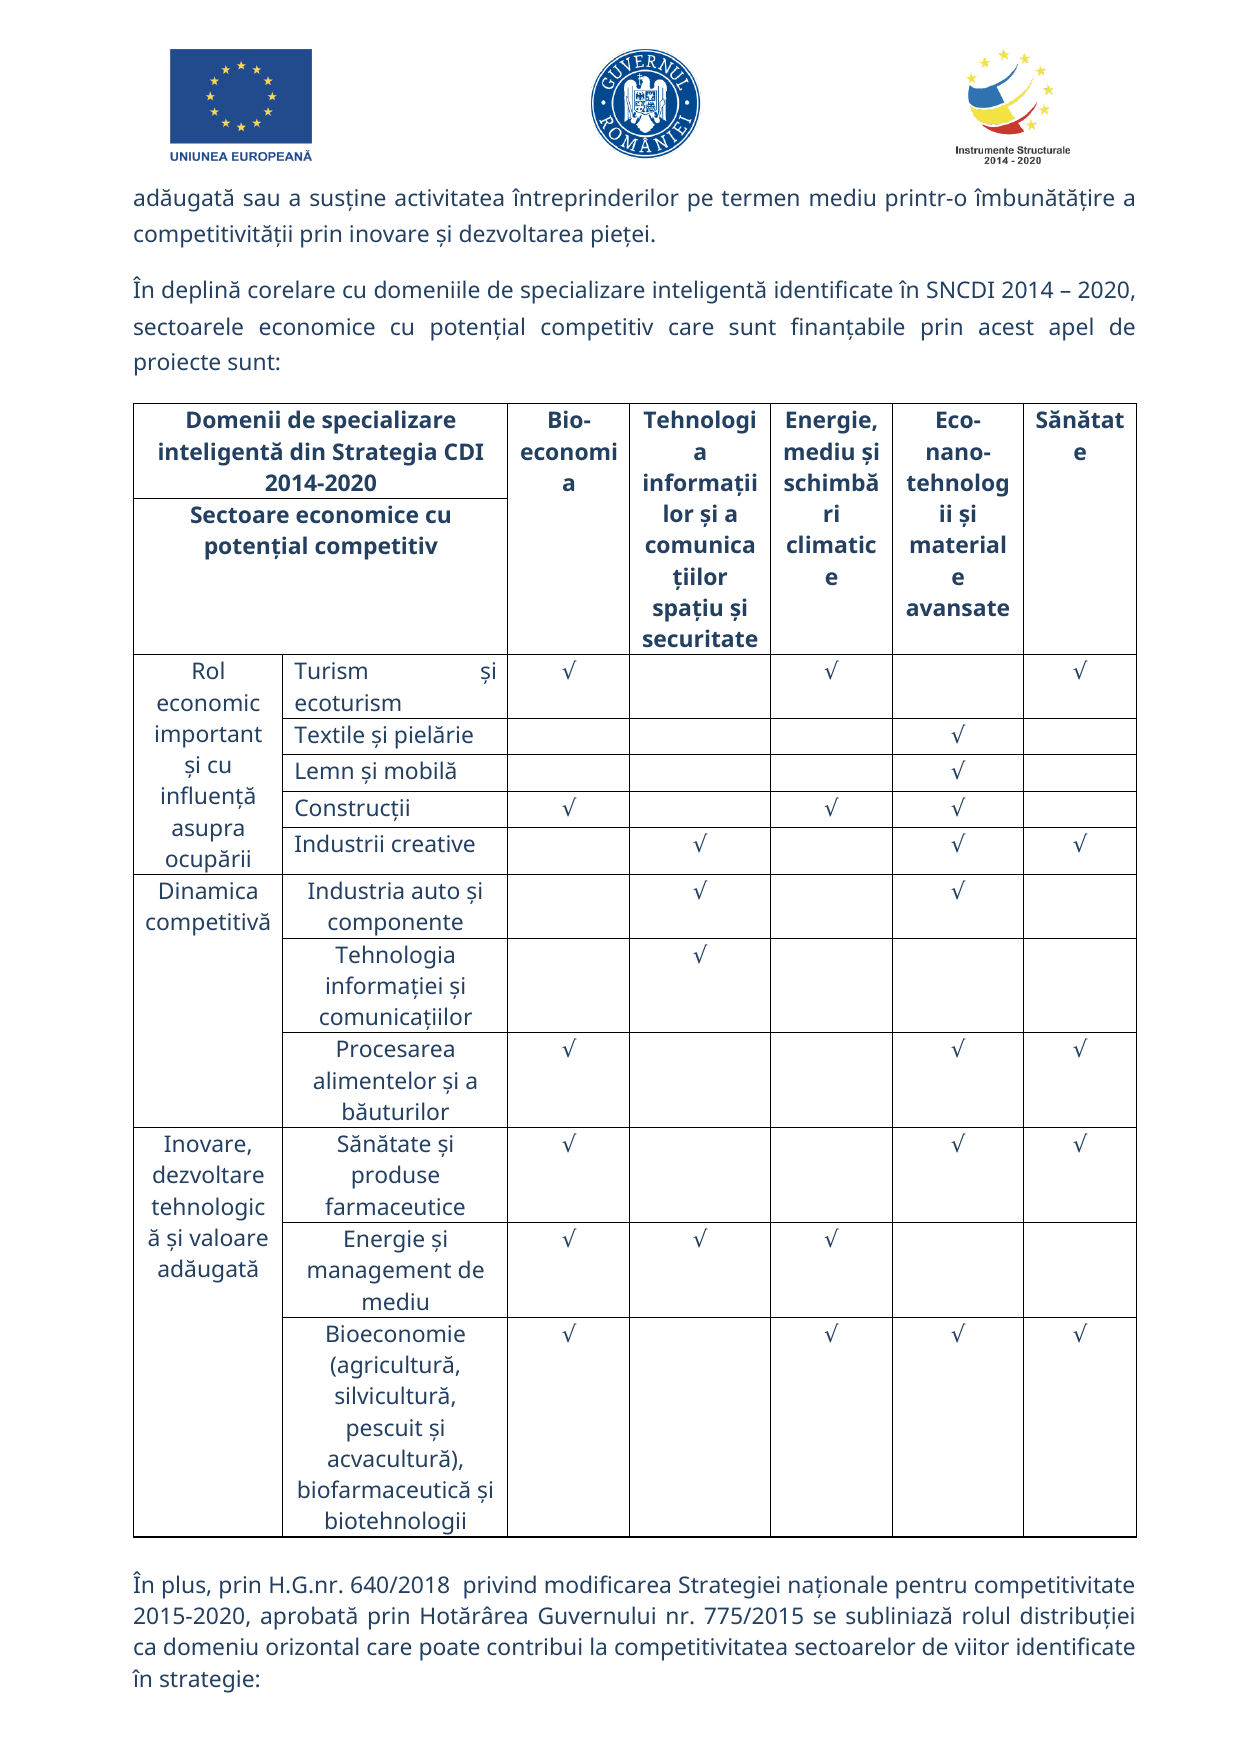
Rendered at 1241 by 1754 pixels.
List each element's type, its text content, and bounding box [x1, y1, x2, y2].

table_cell [771, 1033, 892, 1127]
table_cell [1024, 939, 1136, 1032]
text În deplină corelare cu domeniile de specializare inteligentă identificate în SNCDI 2014 – 2020, sectoarele economice cu potențial competitiv care sunt finanțabile prin acest apel de proiecte sunt: [133, 274, 1137, 378]
table_cell [508, 828, 629, 874]
table_cell [893, 939, 1023, 1032]
table_cell [630, 655, 770, 718]
table_cell √ [630, 939, 770, 1032]
table_cell Procesarea alimentelor și a băuturilor [283, 1033, 507, 1127]
table_cell [630, 755, 770, 791]
table_cell √ [630, 1223, 770, 1317]
table_cell [893, 1223, 1023, 1317]
table_cell √ [1024, 828, 1136, 874]
table_cell [771, 939, 892, 1032]
table_cell Bioeconomie (agricultură, silvicultură, pescuit și acvacultură), biofarmaceutică și biotehnologii [283, 1318, 507, 1536]
table_cell [771, 719, 892, 754]
table_cell [508, 719, 629, 754]
table_cell [630, 1128, 770, 1222]
table_cell Dinamica competitivă [134, 875, 282, 1127]
table_cell [630, 1318, 770, 1536]
table_cell [1024, 1223, 1136, 1317]
table_cell Textile și pielărie [283, 719, 507, 754]
table_cell Inovare, dezvoltare tehnologică și valoare adăugată [134, 1128, 282, 1536]
table_cell Construcții [283, 792, 507, 827]
table_cell √ [893, 1033, 1023, 1127]
table_cell Rol economic important și cu influență asupra ocupării [134, 655, 282, 874]
table_cell [771, 755, 892, 791]
table_cell [1024, 719, 1136, 754]
table_cell √ [508, 1318, 629, 1536]
table_cell √ [630, 875, 770, 937]
picture [956, 49, 1070, 164]
table_cell √ [1024, 1033, 1136, 1127]
table_cell √ [771, 792, 892, 827]
table_cell √ [508, 792, 629, 827]
table_cell Sănătate și produse farmaceutice [283, 1128, 507, 1222]
table_header Tehnologia informațiilor și a comunicațiilor spațiu și securitate [630, 404, 770, 654]
table_header Bio-economia [508, 404, 629, 654]
table_cell [1024, 875, 1136, 937]
table_cell √ [893, 719, 1023, 754]
table_cell √ [893, 875, 1023, 937]
table_cell Turism și ecoturism [283, 655, 507, 718]
table_cell Tehnologia informației și comunicațiilor [283, 939, 507, 1032]
table_cell Lemn și mobilă [283, 755, 507, 791]
text În plus, prin H.G.nr. 640/2018 privind modificarea Strategiei naționale pentru competitivitate 2015-2020, aprobată prin Hotărârea Guvernului nr. 775/2015 se subliniază rolul distribuției ca domeniu orizontal care poate contribui la competitivitatea sectoarelor de viitor identificate în strategie: [133, 1569, 1137, 1694]
table_cell √ [893, 755, 1023, 791]
table_cell [508, 875, 629, 937]
table_cell √ [771, 655, 892, 718]
table_cell [1024, 792, 1136, 827]
table_cell √ [630, 828, 770, 874]
table_cell √ [508, 655, 629, 718]
picture [170, 49, 312, 161]
table_cell √ [1024, 1318, 1136, 1536]
table_cell √ [771, 1223, 892, 1317]
picture [589, 47, 701, 159]
table_cell √ [893, 1318, 1023, 1536]
table_cell √ [893, 792, 1023, 827]
table_header Eco- nano-tehnologii și materiale avansate [893, 404, 1023, 654]
table_cell √ [508, 1223, 629, 1317]
table_cell [508, 755, 629, 791]
table_cell [508, 939, 629, 1032]
table_cell √ [771, 1318, 892, 1536]
table_cell √ [508, 1128, 629, 1222]
table_cell √ [893, 1128, 1023, 1222]
table_header Energie, mediu și schimbări climatice [771, 404, 892, 654]
table_cell Industrii creative [283, 828, 507, 874]
table_cell [771, 1128, 892, 1222]
table_cell √ [893, 828, 1023, 874]
table_header Domenii de specializare inteligentă din Strategia CDI 2014-2020 [134, 404, 507, 498]
table_cell [630, 719, 770, 754]
table_cell √ [508, 1033, 629, 1127]
table_cell [771, 828, 892, 874]
table_cell [1024, 755, 1136, 791]
table_cell [771, 875, 892, 937]
table_cell √ [1024, 655, 1136, 718]
table_cell [893, 655, 1023, 718]
table_header Sănătate [1024, 404, 1136, 654]
table_cell [630, 1033, 770, 1127]
table_cell √ [1024, 1128, 1136, 1222]
table_cell Energie și management de mediu [283, 1223, 507, 1317]
table_cell Industria auto și componente [283, 875, 507, 937]
table_cell Sectoare economice cu potențial competitiv [134, 499, 507, 654]
table_cell [630, 792, 770, 827]
